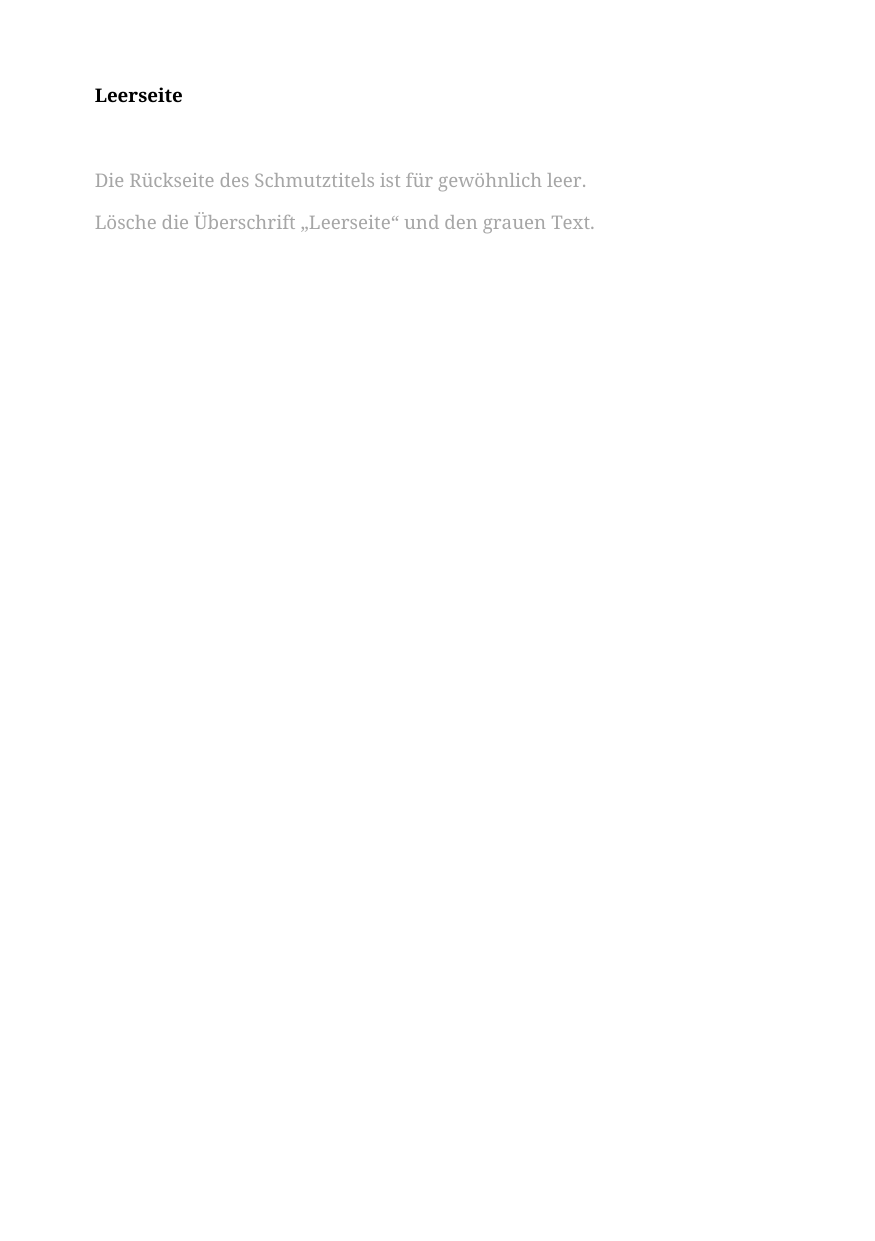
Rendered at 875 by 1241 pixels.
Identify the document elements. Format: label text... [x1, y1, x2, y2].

text Leerseite [94, 83, 768, 108]
text Lösche die Überschrift „Leerseite“ und den grauen Text. [94, 209, 768, 235]
text Die Rückseite des Schmutztitels ist für gewöhnlich leer. [94, 167, 768, 193]
